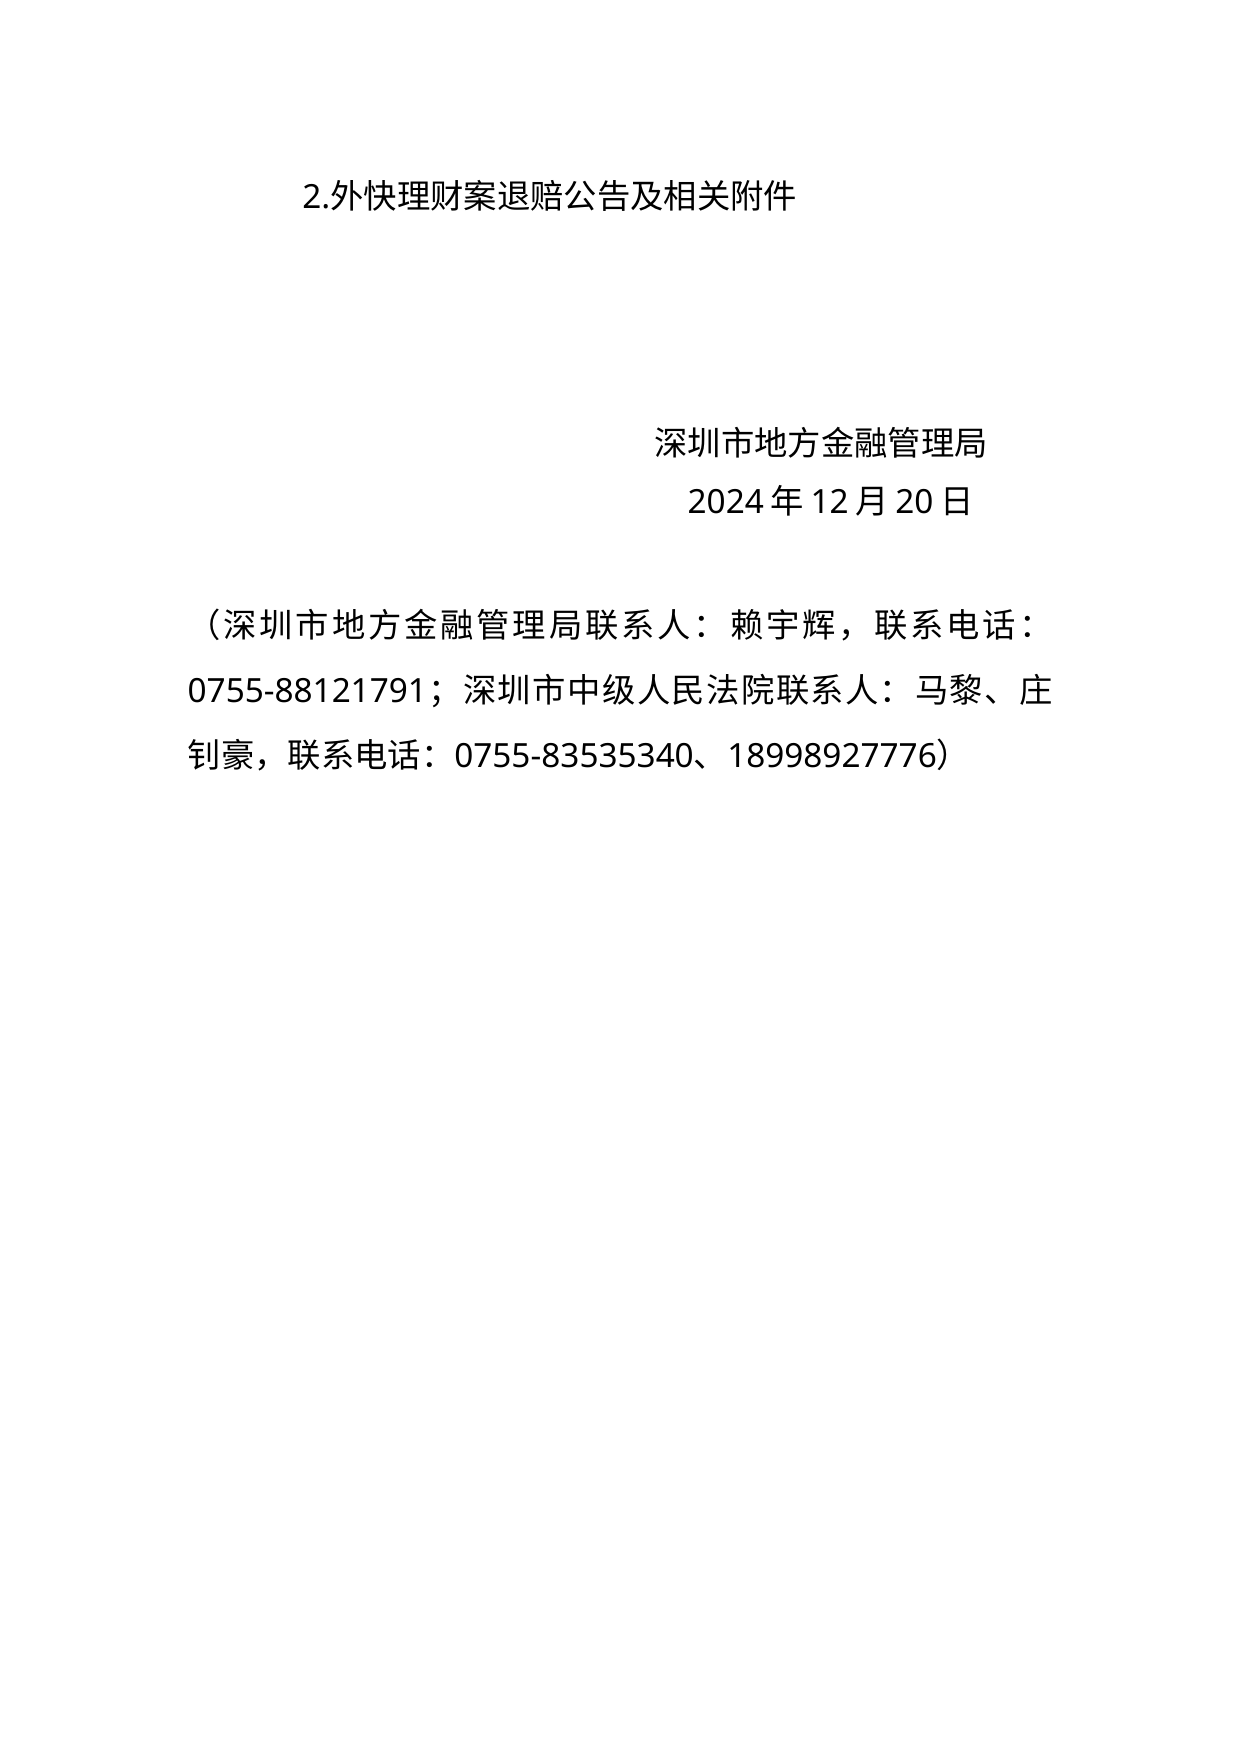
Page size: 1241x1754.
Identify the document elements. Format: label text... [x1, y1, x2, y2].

text 2.外快理财案退赔公告及相关附件 [254, 162, 1053, 220]
text 深圳市地方金融管理局 [187, 409, 1053, 467]
text 2024年12月20日 [187, 467, 1053, 525]
text （深圳市地方金融管理局联系人：赖宇辉，联系电话：0755-88121791；深圳市中级人民法院联系人：马黎、庄钊豪，联系电话：0755-83535340、18998927776） [187, 590, 1053, 785]
